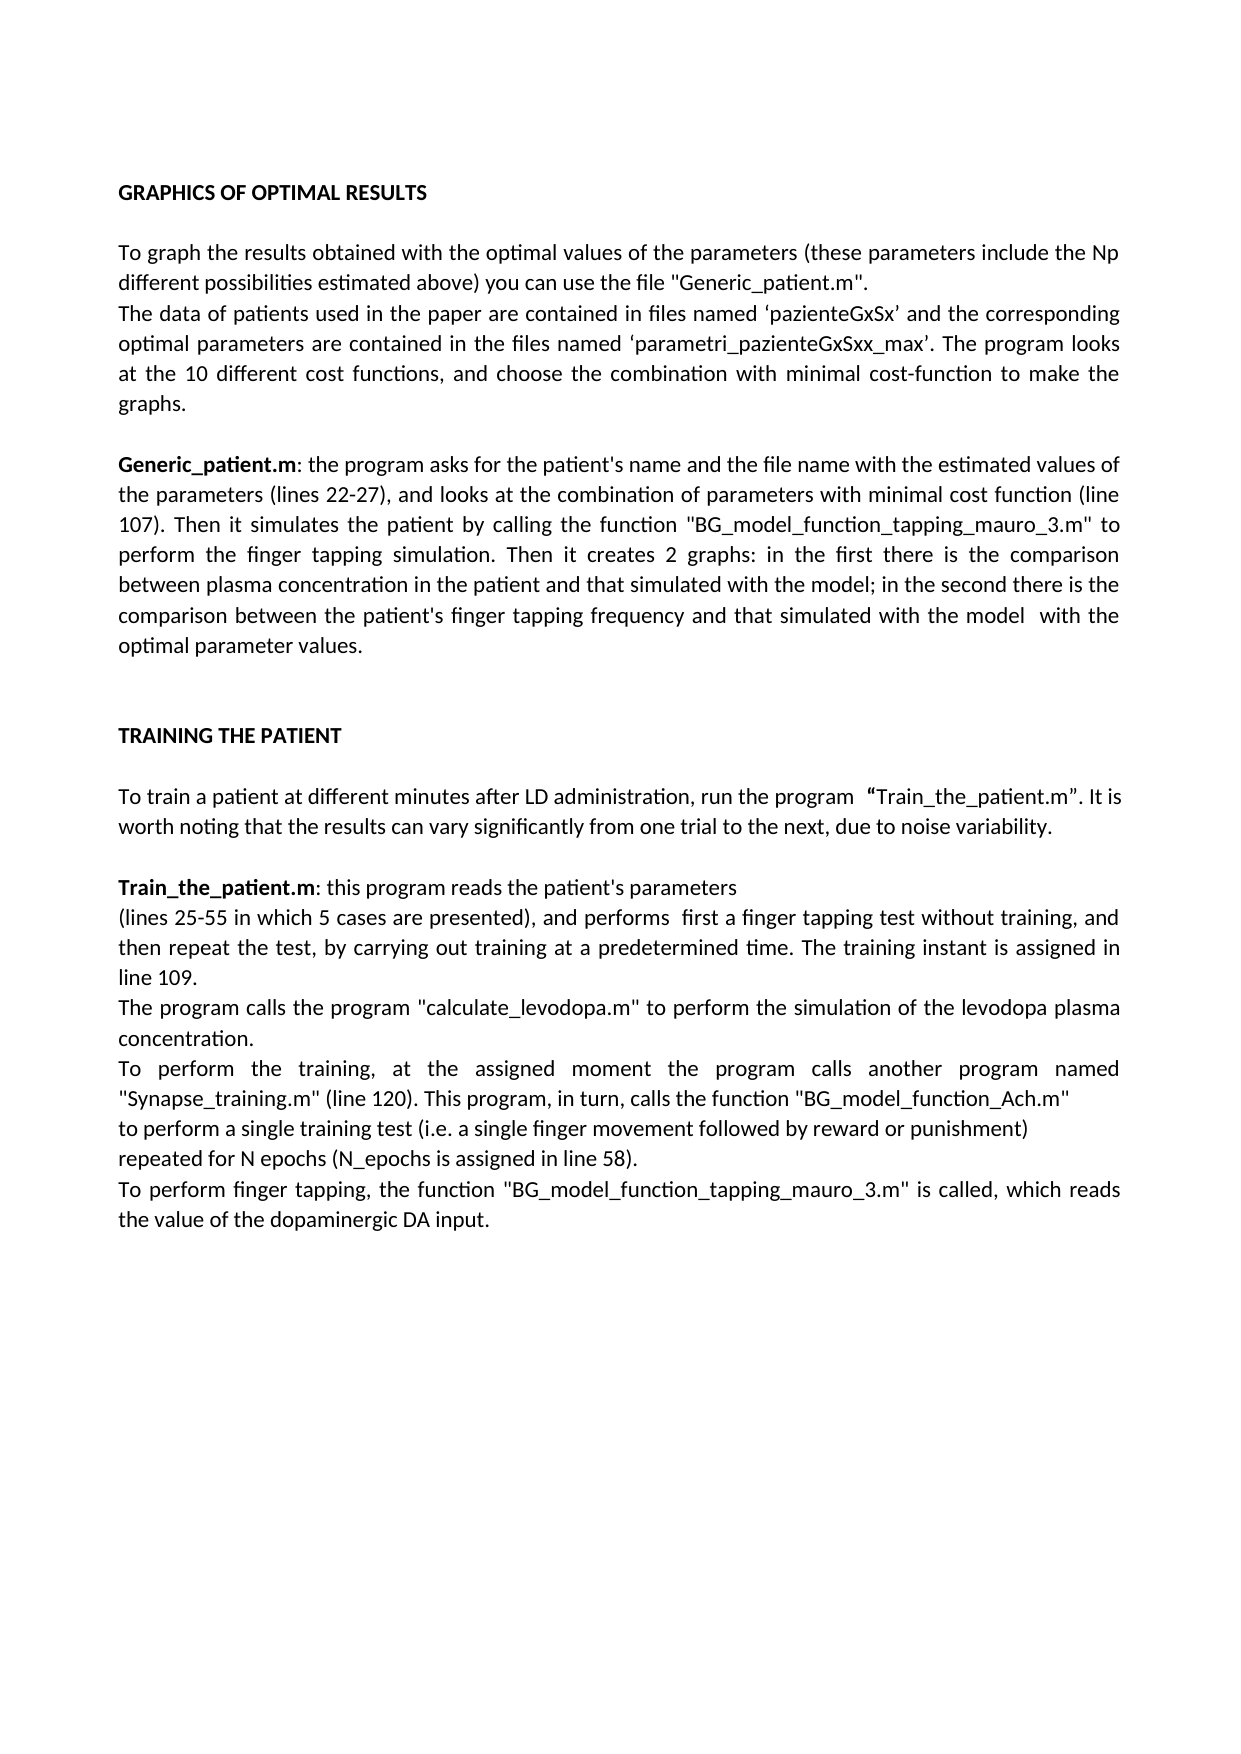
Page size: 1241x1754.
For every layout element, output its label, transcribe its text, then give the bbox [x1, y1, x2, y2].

text To train a patient at different minutes after LD administration, run the program “Train_the_patient.m”. It is worth noting that the results can vary significantly from one trial to the next, due to noise variability. [118, 782, 1122, 840]
text GRAPHICS OF OPTIMAL RESULTS [118, 178, 1122, 206]
text To graph the results obtained with the optimal values of the parameters (these parameters include the Np different possibilities estimated above) you can use the file "Generic_patient.m". [118, 238, 1122, 296]
text To perform the training, at the assigned moment the program calls another program named "Synapse_training.m" (line 120). This program, in turn, calls the function "BG_model_function_Ach.m" [118, 1054, 1122, 1112]
text to perform a single training test (i.e. a single finger movement followed by reward or punishment) [118, 1114, 1122, 1142]
text To perform finger tapping, the function "BG_model_function_tapping_mauro_3.m" is called, which reads the value of the dopaminergic DA input. [118, 1175, 1122, 1233]
text repeated for N epochs (N_epochs is assigned in line 58). [118, 1144, 1122, 1172]
text (lines 25-55 in which 5 cases are presented), and performs first a finger tapping test without training, and then repeat the test, by carrying out training at a predetermined time. The training instant is assigned in line 109. [118, 903, 1122, 991]
text Generic_patient.m: the program asks for the patient's name and the file name with the estimated values of the parameters (lines 22-27), and looks at the combination of parameters with minimal cost function (line 107). Then it simulates the patient by calling the function "BG_model_function_tapping_mauro_3.m" to perform the finger tapping simulation. Then it creates 2 graphs: in the first there is the comparison between plasma concentration in the patient and that simulated with the model; in the second there is the comparison between the patient's finger tapping frequency and that simulated with the model with the optimal parameter values. [118, 450, 1122, 659]
text The program calls the program "calculate_levodopa.m" to perform the simulation of the levodopa plasma concentration. [118, 993, 1122, 1052]
text Train_the_patient.m: this program reads the patient's parameters [118, 873, 1122, 901]
text TRAINING THE PATIENT [118, 722, 1122, 749]
text The data of patients used in the paper are contained in files named ‘pazienteGxSx’ and the corresponding optimal parameters are contained in the files named ‘parametri_pazienteGxSxx_max’. The program looks at the 10 different cost functions, and choose the combination with minimal cost-function to make the graphs. [118, 299, 1122, 417]
